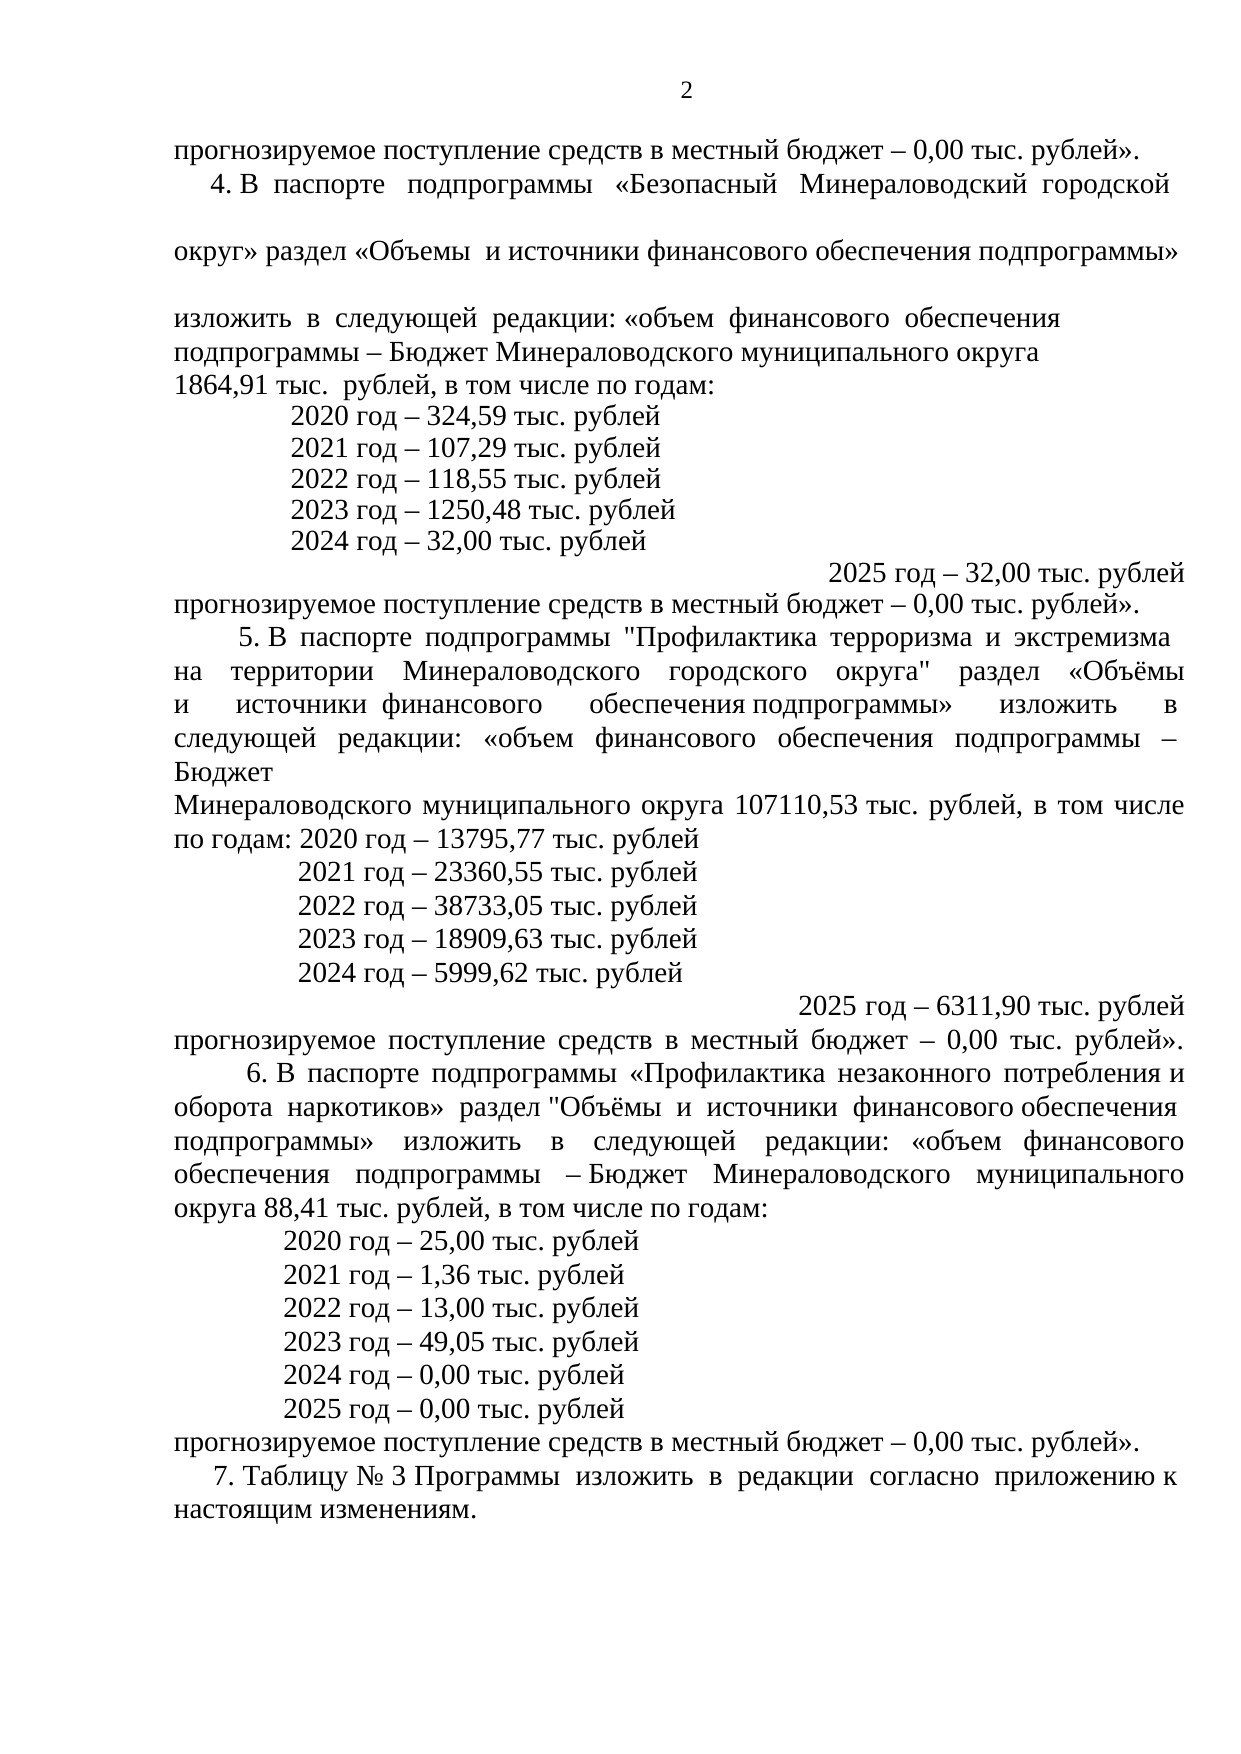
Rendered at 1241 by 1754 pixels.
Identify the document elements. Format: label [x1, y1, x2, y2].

table_header [163, 133, 1196, 1525]
